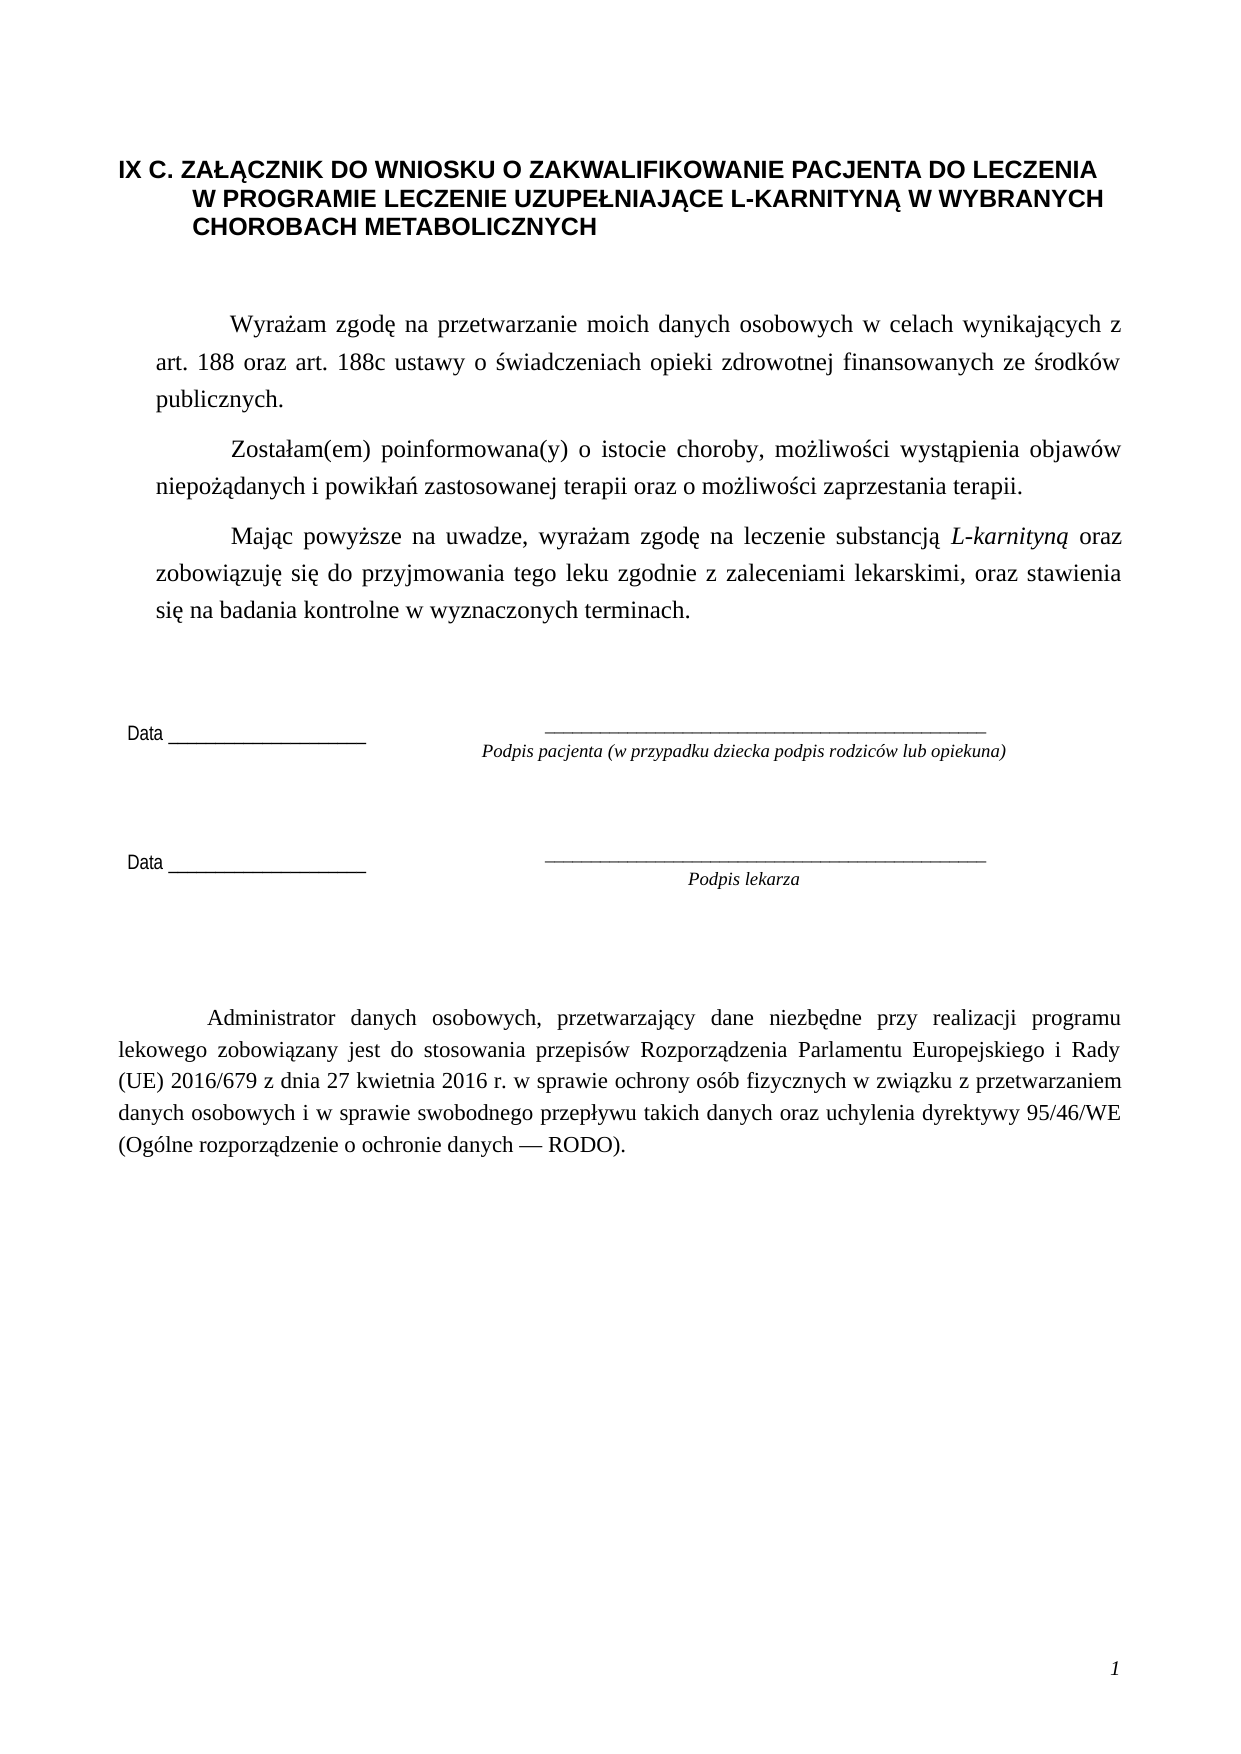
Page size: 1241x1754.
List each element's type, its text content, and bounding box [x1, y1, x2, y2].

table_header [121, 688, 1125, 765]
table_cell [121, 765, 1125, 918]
text Zostałam(em) poinformowana(y) o istocie choroby, możliwości wystąpienia objawów niepożądanych i powikłań zastosowanej terapii oraz o możliwości zaprzestania terapii. [156, 434, 1122, 500]
subtitle IX C. ZAŁĄCZNIK DO WNIOSKU O ZAKWALIFIKOWANIE PACJENTA DO LECZENIA W PROGRAMIE LECZENIE UZUPEŁNIAJĄCE L-KARNITYNĄ W WYBRANYCH CHOROBACH METABOLICZNYCH [118, 155, 1122, 241]
text Administrator danych osobowych, przetwarzający dane niezbędne przy realizacji programu lekowego zobowiązany jest do stosowania przepisów Rozporządzenia Parlamentu Europejskiego i Rady (UE) 2016/679 z dnia 27 kwietnia 2016 r. w sprawie ochrony osób fizycznych w związku z przetwarzaniem danych osobowych i w sprawie swobodnego przepływu takich danych oraz uchylenia dyrektywy 95/46/WE (Ogólne rozporządzenie o ochronie danych — RODO). [118, 1004, 1122, 1157]
text Mając powyższe na uwadze, wyrażam zgodę na leczenie substancją L-karnityną oraz zobowiązuję się do przyjmowania tego leku zgodnie z zaleceniami lekarskimi, oraz stawienia się na badania kontrolne w wyznaczonych terminach. [156, 521, 1122, 624]
text Wyrażam zgodę na przetwarzanie moich danych osobowych w celach wynikających z art. 188 oraz art. 188c ustawy o świadczeniach opieki zdrowotnej finansowanych ze środków publicznych. [156, 309, 1122, 413]
